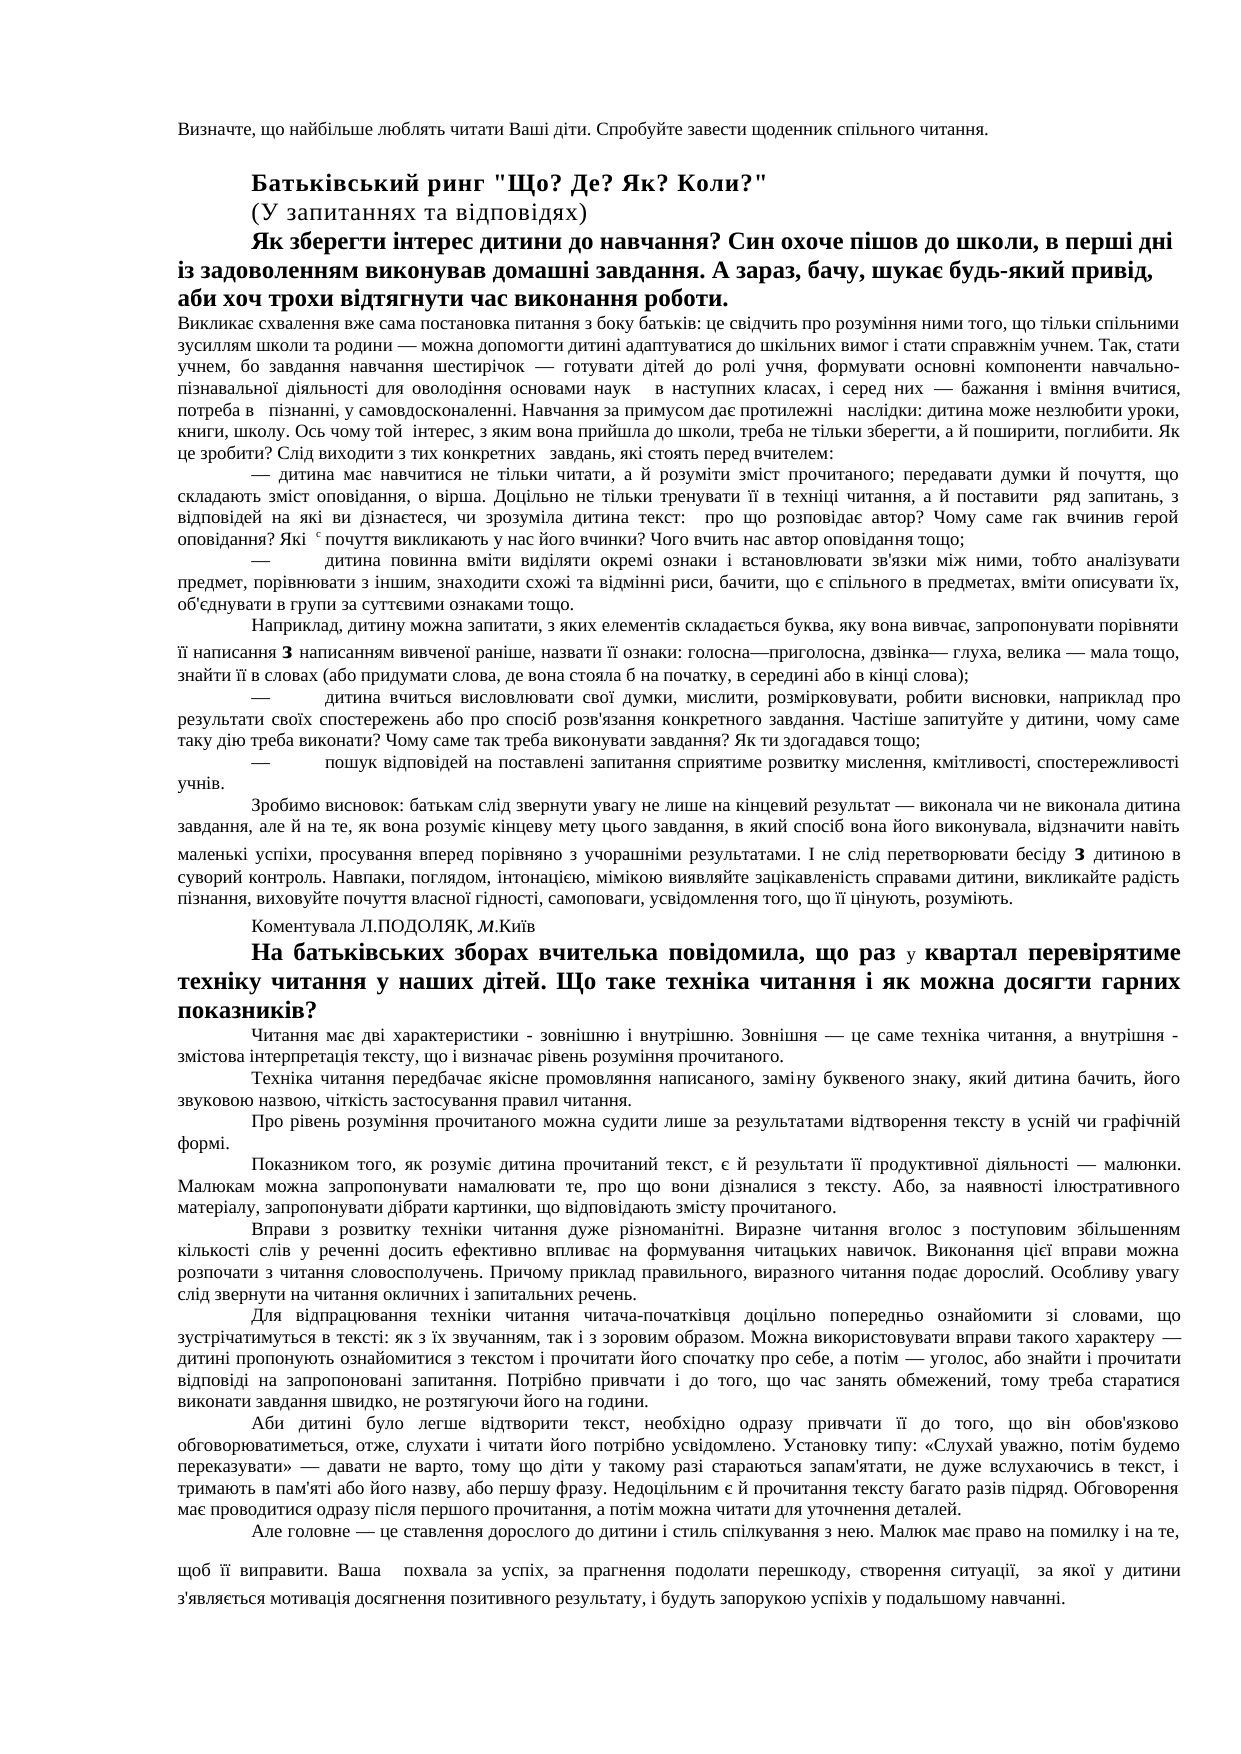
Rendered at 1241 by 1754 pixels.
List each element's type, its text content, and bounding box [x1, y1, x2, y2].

text Для відпрацювання техніки читання читача-початківця доцільно попередньо ознайомити зі словами, що зустрічатимуться в тексті: як з їх звучанням, так і з зоровим образом. Можна використовувати вправи такого характеру — дитині пропонують ознайомитися з текстом і прочитати його спочатку про себе, а потім — уголос, або знайти і прочитати відповіді на запропоновані запитання. Потрібно привчати і до того, що час занять обмежений, тому треба старатися виконати завдання швидко, не розтягуючи його на години. [177, 1304, 1181, 1412]
list дитина вчиться висловлювати свої думки, мислити, розмірковувати, робити висновки, наприклад про результати своїх спостережень або про спосіб розв'язання конкретного завдання. Частіше запитуйте у дитини, чому саме таку дію треба виконати? Чому саме так треба виконувати завдання? Як ти здогадався тощо; [177, 686, 1181, 751]
text Показником того, як розуміє дитина прочитаний текст, є й результати її продуктивної діяльності — малюнки. Малюкам можна запропонувати намалювати те, про що вони дізналися з тексту. Або, за наявності ілюстративного матеріалу, запропонувати дібрати картинки, що відповідають змісту прочитаного. [177, 1153, 1181, 1218]
text На батьківських зборах вчителька повідомила, що раз у квартал перевірятиме техніку читання у наших дітей. Що таке техніка читання і як можна досягти гарних показників? [177, 937, 1181, 1024]
text Техніка читання передбачає якісне промовляння написаного, заміну буквеного знаку, який дитина бачить, його звуковою назвою, чіткість застосування правил читання. [177, 1067, 1181, 1110]
text Визначте, що найбільше люблять читати Ваші діти. Спробуйте завести щоденник спільного читання. [177, 118, 1181, 140]
list пошук відповідей на поставлені запитання сприятиме розвитку мислення, кмітливості, спостережливості учнів. [177, 751, 1181, 794]
text (У запитаннях та відповідях) [177, 197, 1181, 226]
text — дитина повинна вміти виділяти окремі ознаки і встановлювати зв'язки між ними, тобто аналізувати предмет, порівнювати з іншим, знаходити схожі та відмінні риси, бачити, що є спільного в предметах, вміти описувати їх, об'єднувати в групи за суттєвими ознаками тощо. [177, 549, 1181, 614]
text Як зберегти інтерес дитини до навчання? Син охоче пішов до школи, в перші дні із задоволенням виконував домашні завдання. А зараз, бачу, шукає будь-який привід, аби хоч трохи відтягнути час виконання роботи. [177, 226, 1181, 312]
text Наприклад, дитину можна запитати, з яких елементів складається буква, яку вона вивчає, запропонувати порівняти її написання з написанням вивченої раніше, назвати її ознаки: голосна—приголосна, дзвінка— глуха, велика — мала тощо, знайти її в словах (або придумати слова, де вона стояла б на початку, в середині або в кінці слова); [177, 614, 1181, 686]
text Викликає схвалення вже сама постановка питання з боку батьків: це свідчить про розуміння ними того, що тільки спільними зусиллям школи та родини — можна допомогти дитині адаптуватися до шкільних вимог і стати справжнім учнем. Так, стати учнем, бо завдання навчання шестирічок — готувати дітей до ролі учня, формувати основні компоненти навчально-пізнавальної діяльності для оволодіння основами наук в наступних класах, і серед них — бажання і вміння вчитися, потреба в пізнанні, у самовдосконаленні. Навчання за примусом дає протилежні наслідки: дитина може незлюбити уроки, книги, школу. Ось чому той інтерес, з яким вона прийшла до школи, треба не тільки зберегти, а й поширити, поглибити. Як це зробити? Слід виходити з тих конкретних завдань, які стоять перед вчителем: [177, 312, 1181, 463]
text Читання має дві характеристики - зовнішню і внутрішню. Зовнішня — це саме техніка читання, а внутрішня - змістова інтерпретація тексту, що і визначає рівень розуміння прочитаного. [177, 1024, 1181, 1067]
text Батьківський ринг "Що? Де? Як? Коли?" [177, 168, 1181, 197]
text Про рівень розуміння прочитаного можна судити лише за результатами відтворення тексту в усній чи графічній формі. [177, 1110, 1181, 1153]
text Але головне — це ставлення дорослого до дитини і стиль спілкування з нею. Малюк має право на помилку і на те, щоб її виправити. Ваша похвала за успіх, за прагнення подолати перешкоду, створення ситуації, за якої у дитини з'являється мотивація досягнення позитивного результату, і будуть запорукою успіхів у подальшому навчанні. [177, 1520, 1181, 1608]
text Аби дитині було легше відтворити текст, необхідно одразу привчати її до того, що він обов'язково обговорюватиметься, отже, слухати і читати його потрібно усвідомлено. Установку типу: «Слухай уважно, потім будемо переказувати» — давати не варто, тому що діти у такому разі стараються запам'ятати, не дуже вслухаючись в текст, і тримають в пам'яті або його назву, або першу фразу. Недоцільним є й прочитання тексту багато разів підряд. Обговорення має проводитися одразу після першого прочитання, а потім можна читати для уточнення деталей. [177, 1412, 1181, 1520]
text — дитина має навчитися не тільки читати, а й розуміти зміст прочитаного; передавати думки й почуття, що складають зміст оповідання, о вірша. Доцільно не тільки тренувати її в техніці читання, а й поставити ряд запитань, з відповідей на які ви дізнаєтеся, чи зрозуміла дитина текст: про що розповідає автор? Чому саме гак вчинив герой оповідання? Які с почуття викликають у нас його вчинки? Чого вчить нас автор оповідання тощо; [177, 463, 1181, 549]
text Вправи з розвитку техніки читання дуже різноманітні. Виразне читання вголос з поступовим збільшенням кількості слів у реченні досить ефективно впливає на формування читацьких навичок. Виконання цієї вправи можна розпочати з читання словосполучень. Причому приклад правильного, виразного читання подає дорослий. Особливу увагу слід звернути на читання окличних і запитальних речень. [177, 1218, 1181, 1304]
text Зробимо висновок: батькам слід звернути увагу не лише на кінцевий результат — виконала чи не виконала дитина завдання, але й на те, як вона розуміє кінцеву мету цього завдання, в який спосіб вона його виконувала, відзначити навіть маленькі успіхи, просування вперед порівняно з учорашніми результатами. І не слід перетворювати бесіду з дитиною в суворий контроль. Навпаки, поглядом, інтонацією, мімікою виявляйте зацікавленість справами дитини, викликайте радість пізнання, виховуйте почуття власної гідності, самоповаги, усвідомлення того, що її цінують, розуміють. [177, 794, 1181, 909]
text Коментувала Л.ПОДОЛЯК, м.Київ [177, 909, 1181, 937]
